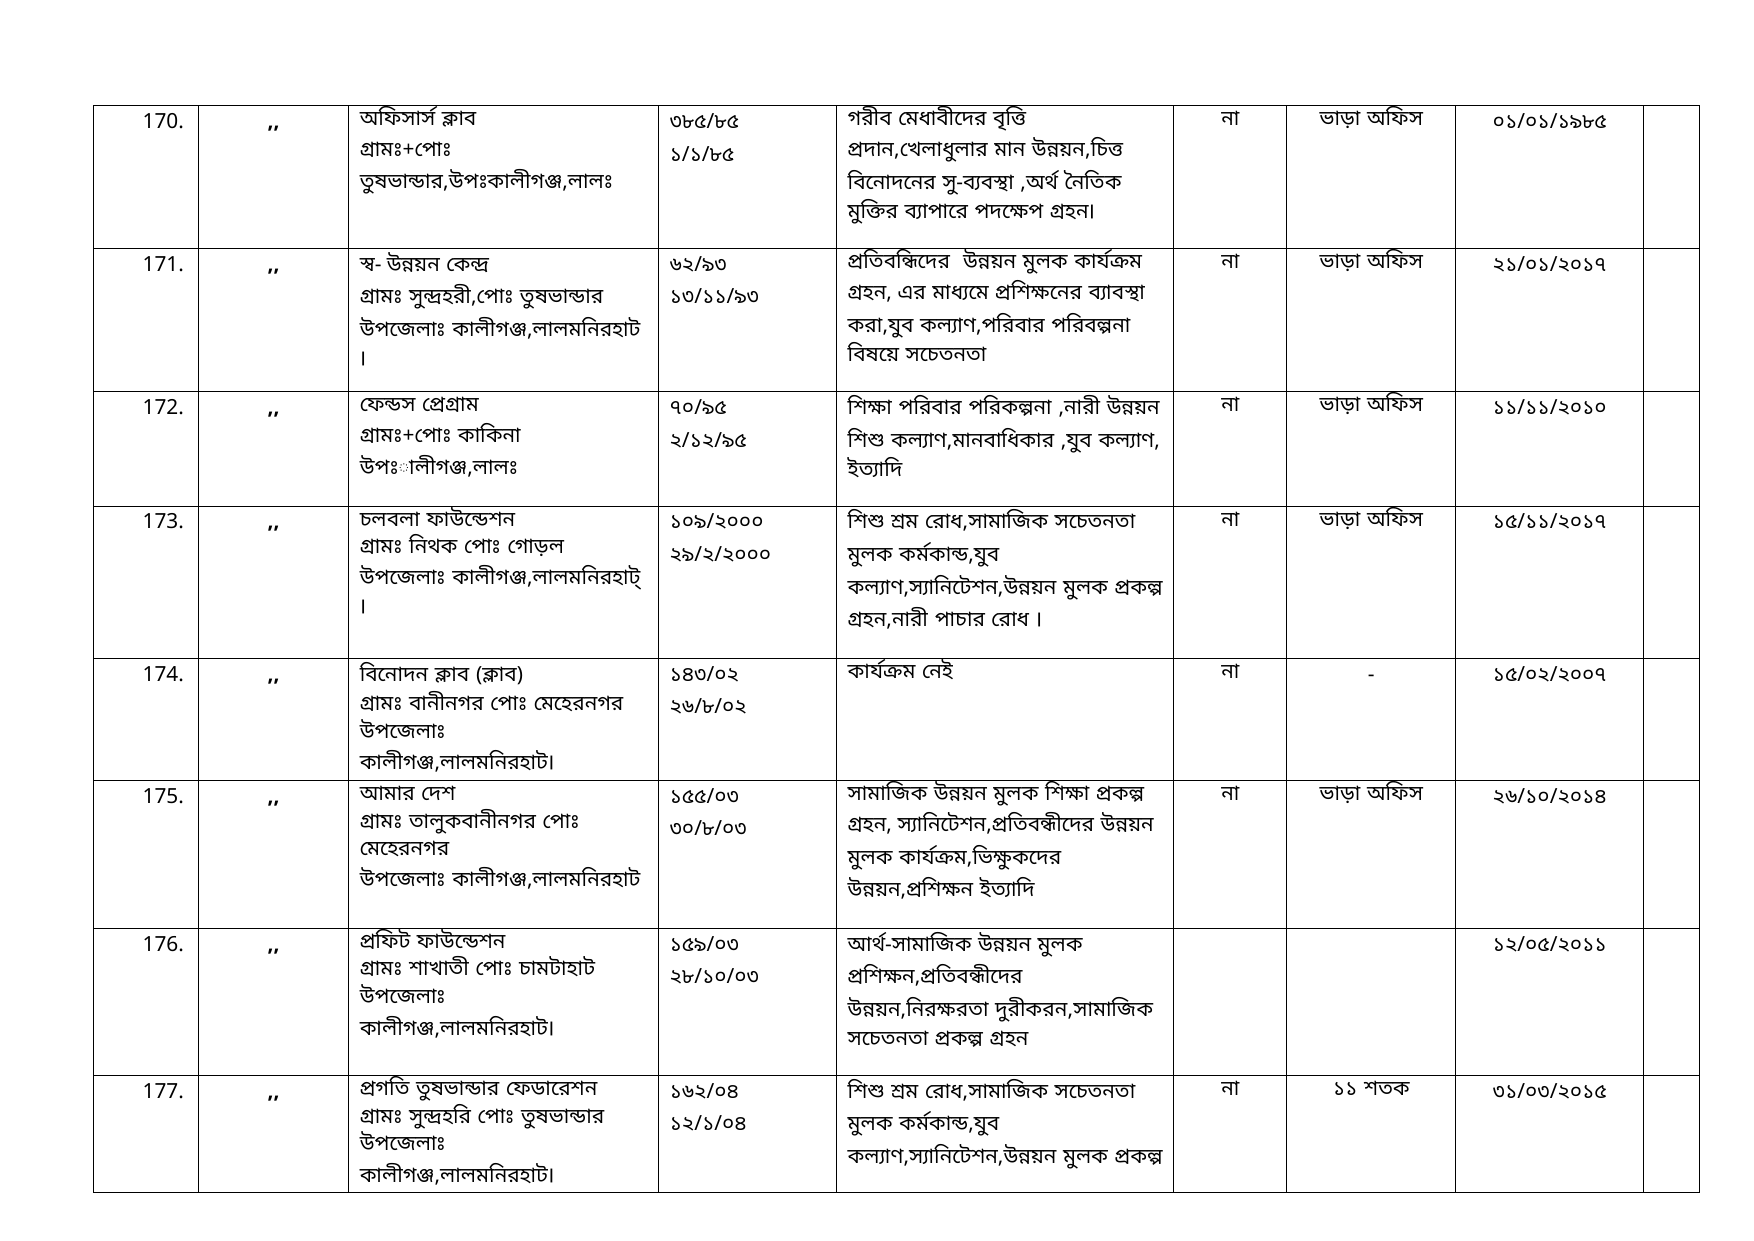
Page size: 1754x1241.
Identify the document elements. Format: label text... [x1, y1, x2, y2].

table_cell [94, 507, 198, 658]
table_cell ১৪৩/০২ ২৬/৮/০২ [659, 659, 836, 780]
table_cell [1644, 507, 1699, 658]
table_cell [1644, 249, 1699, 391]
table_cell ভাড়া অফিস [1287, 507, 1455, 658]
table_cell ,, [199, 249, 348, 391]
table_cell ৭০/৯৫ ২/১২/৯৫ [659, 392, 836, 506]
table_cell না [1174, 106, 1286, 248]
table_cell [1174, 929, 1286, 1075]
table_cell ২১/০১/২০১৭ [1456, 249, 1643, 391]
table_cell ভাড়া অফিস [1287, 249, 1455, 391]
table_cell [94, 781, 198, 928]
table_cell [94, 659, 198, 780]
table_cell ১০৯/২০০০ ২৯/২/২০০০ [659, 507, 836, 658]
table_cell [1644, 929, 1699, 1075]
table_cell [1644, 659, 1699, 780]
table_cell অফিসার্স ক্লাব গ্রামঃ+পোঃ তুষভান্ডার,উপঃকালীগঞ্জ,লালঃ [349, 106, 658, 248]
table_cell প্রফিট ফাউন্ডেশন গ্রামঃ শাখাতী পোঃ চামটাহাট উপজেলাঃ কালীগঞ্জ,লালমনিরহাট। [349, 929, 658, 1075]
table_cell ২৬/১০/২০১৪ [1456, 781, 1643, 928]
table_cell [349, 1076, 658, 1192]
table_cell না [1174, 507, 1286, 658]
table_cell [94, 106, 198, 248]
table_cell ভাড়া অফিস [1287, 781, 1455, 928]
table_cell [1644, 781, 1699, 928]
table_cell ১৬২/০৪ ১২/১/০৪ [659, 1076, 836, 1192]
table_cell ভাড়া অফিস [1287, 392, 1455, 506]
table_cell ১৫৫/০৩ ৩০/৮/০৩ [659, 781, 836, 928]
table_cell চলবলা ফাউন্ডেশন গ্রামঃ নিথক পোঃ গোড়ল উপজেলাঃ কালীগঞ্জ,লালমনিরহাট্ । [349, 507, 658, 658]
table_cell ,, [199, 507, 348, 658]
table_cell না [1174, 1076, 1286, 1192]
table_cell [1644, 106, 1699, 248]
table_cell ,, [199, 392, 348, 506]
table_cell ,, [199, 659, 348, 780]
table_cell না [1174, 249, 1286, 391]
table_cell ১২/০৫/২০১১ [1456, 929, 1643, 1075]
table_cell ১১ শতক [1287, 1076, 1455, 1192]
table_cell না [1174, 659, 1286, 780]
table_cell [94, 249, 198, 391]
table_cell [94, 1076, 198, 1192]
table_cell ৬২/৯৩ ১৩/১১/৯৩ [659, 249, 836, 391]
table_cell [94, 929, 198, 1075]
table_cell ,, [199, 929, 348, 1075]
table_cell ১১/১১/২০১০ [1456, 392, 1643, 506]
table_cell সামাজিক উন্নয়ন মুলক শিক্ষা প্রকল্প গ্রহন, স্যানিটেশন,প্রতিবন্ধীদের উন্নয়ন মুলক কার্যক্রম,ভিক্ষুকদের উন্নয়ন,প্রশিক্ষন ইত্যাদি [837, 781, 1173, 928]
table_cell স্ব- উন্নয়ন কেন্দ্র গ্রামঃ সুন্দ্রহরী,পোঃ তুষভান্ডার উপজেলাঃ কালীগঞ্জ,লালমনিরহাট । [349, 249, 658, 391]
table_cell আমার দেশ গ্রামঃ তালুকবানীনগর পোঃ মেহেরনগর উপজেলাঃ কালীগঞ্জ,লালমনিরহাট [349, 781, 658, 928]
table_cell ৩১/০৩/২০১৫ [1456, 1076, 1643, 1192]
table_cell ১৫/১১/২০১৭ [1456, 507, 1643, 658]
table_cell [1644, 1076, 1699, 1192]
table_cell ১৫৯/০৩ ২৮/১০/০৩ [659, 929, 836, 1075]
table_cell - [1287, 659, 1455, 780]
table_cell ,, [199, 106, 348, 248]
table_cell প্রতিবন্ধিদের উন্নয়ন মুলক কার্যক্রম গ্রহন, এর মাধ্যমে প্রশিক্ষনের ব্যাবস্থা করা,যুব কল্যাণ,পরিবার পরিবল্পনা বিষয়ে সচেতনতা [837, 249, 1173, 391]
table_cell ,, [199, 781, 348, 928]
table_cell না [1174, 392, 1286, 506]
table_cell ,, [199, 1076, 348, 1192]
table_cell শিশু শ্রম রোধ,সামাজিক সচেতনতা মুলক কর্মকান্ড,যুব কল্যাণ,স্যানিটেশন,উন্নয়ন মুলক প্রকল্প গ্রহন,নারী পাচার রোধ । [837, 507, 1173, 658]
table_cell গরীব মেধাবীদের বৃত্তি প্রদান,খেলাধুলার মান উন্নয়ন,চিত্ত বিনোদনের সু-ব্যবস্থা ,অর্থ নৈতিক মুক্তির ব্যাপারে পদক্ষেপ গ্রহন। [837, 106, 1173, 248]
table_cell আর্থ-সামাজিক উন্নয়ন মুলক প্রশিক্ষন,প্রতিবন্ধীদের উন্নয়ন,নিরক্ষরতা দুরীকরন,সামাজিক সচেতনতা প্রকল্প গ্রহন [837, 929, 1173, 1075]
table_cell ১৫/০২/২০০৭ [1456, 659, 1643, 780]
table_cell [94, 392, 198, 506]
table_cell [1287, 929, 1455, 1075]
table_cell শিক্ষা পরিবার পরিকল্পনা ,নারী উন্নয়ন শিশু কল্যাণ,মানবাধিকার ,যুব কল্যাণ, ইত্যাদি [837, 392, 1173, 506]
table_cell ফেন্ডস প্রেগ্রাম গ্রামঃ+পোঃ কাকিনা উপঃালীগঞ্জ,লালঃ [349, 392, 658, 506]
table_cell ০১/০১/১৯৮৫ [1456, 106, 1643, 248]
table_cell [837, 1076, 1173, 1192]
table_cell না [1174, 781, 1286, 928]
table_cell [1644, 392, 1699, 506]
table_cell ভাড়া অফিস [1287, 106, 1455, 248]
table_cell বিনোদন ক্লাব (ক্লাব) গ্রামঃ বানীনগর পোঃ মেহেরনগর উপজেলাঃ কালীগঞ্জ,লালমনিরহাট। [349, 659, 658, 780]
table_cell ৩৮৫/৮৫ ১/১/৮৫ [659, 106, 836, 248]
table_cell কার্যক্রম নেই [837, 659, 1173, 780]
